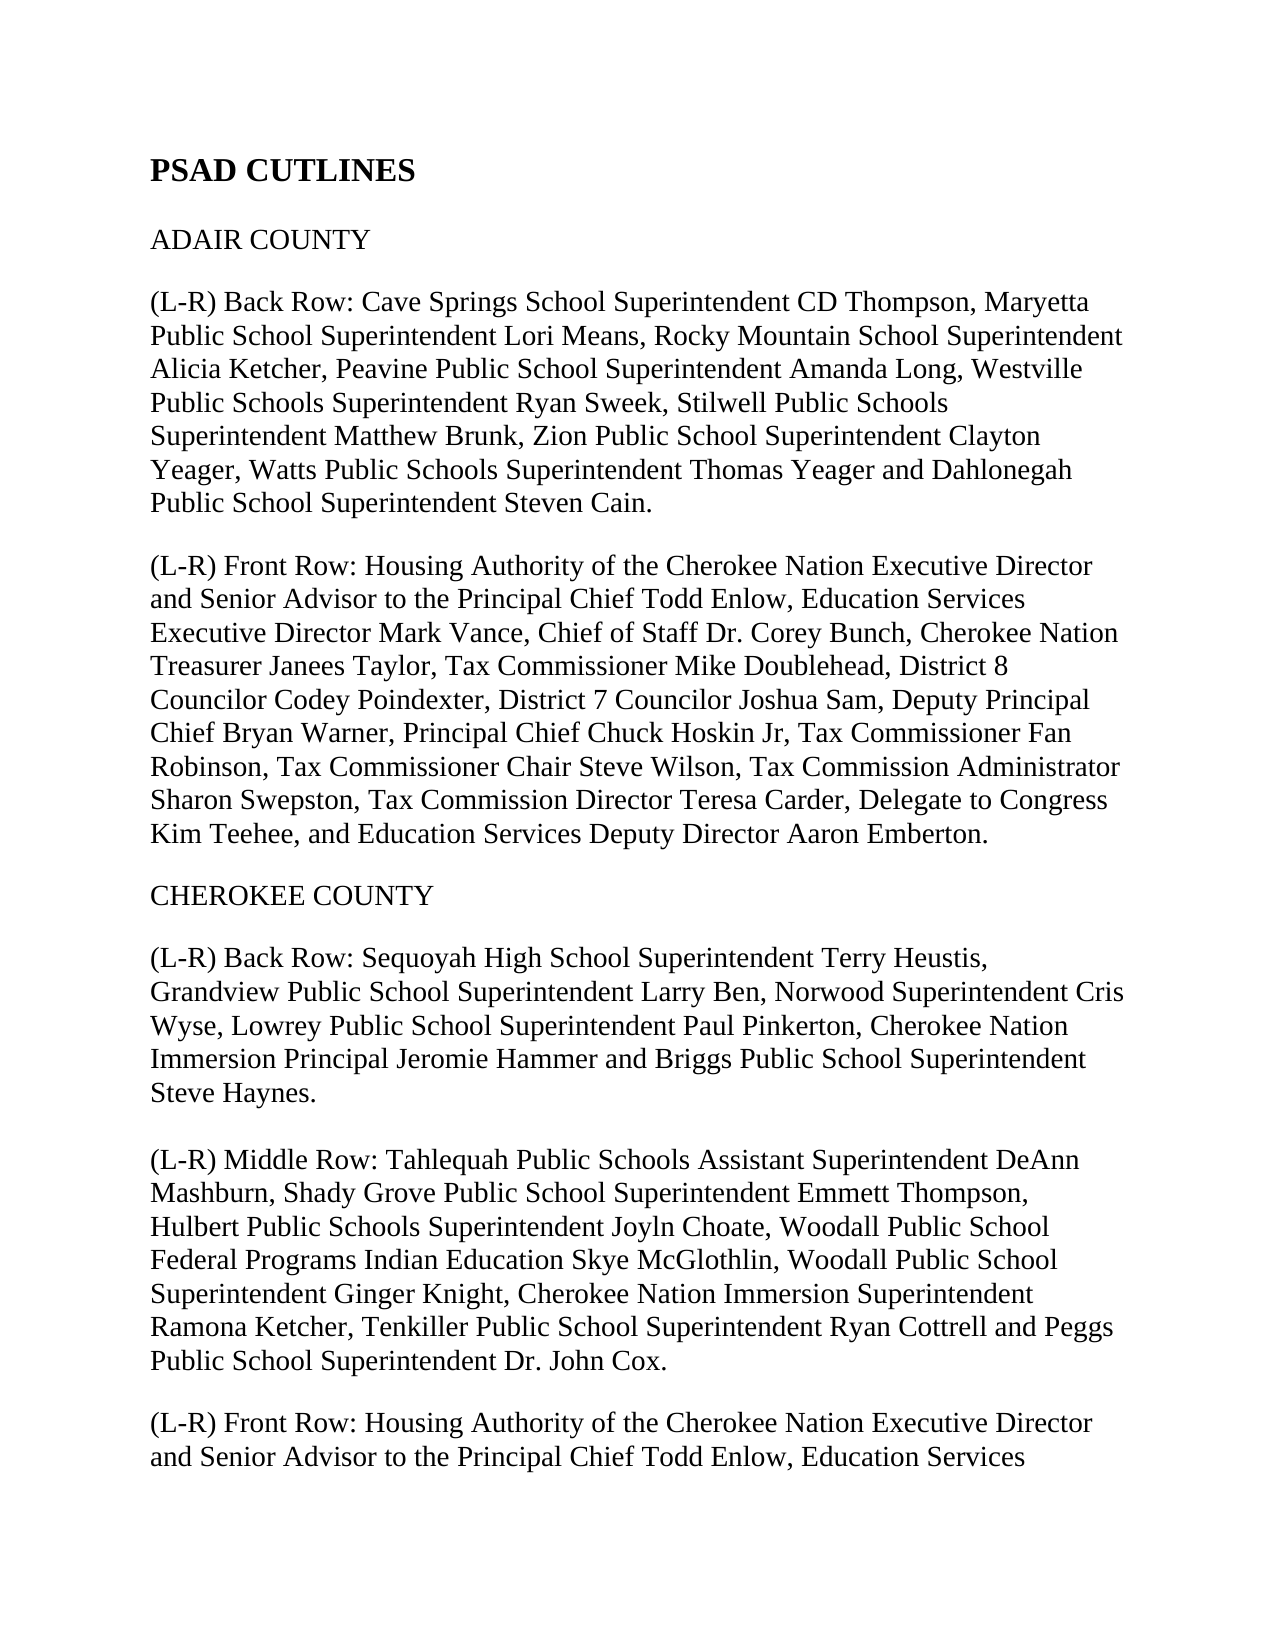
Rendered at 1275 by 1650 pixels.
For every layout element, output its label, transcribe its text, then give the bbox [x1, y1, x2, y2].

text (L-R) Back Row: Cave Springs School Superintendent CD Thompson, Maryetta Public School Superintendent Lori Means, Rocky Mountain School Superintendent Alicia Ketcher, Peavine Public School Superintendent Amanda Long, Westville Public Schools Superintendent Ryan Sweek, Stilwell Public Schools Superintendent Matthew Brunk, Zion Public School Superintendent Clayton Yeager, Watts Public Schools Superintendent Thomas Yeager and Dahlonegah Public School Superintendent Steven Cain. [150, 284, 1125, 519]
text PSAD CUTLINES [150, 150, 1125, 188]
text ADAIR COUNTY [150, 222, 1125, 255]
text (L-R) Front Row: Housing Authority of the Cherokee Nation Executive Director and Senior Advisor to the Principal Chief Todd Enlow, Education Services Executive Director Mark Vance, Chief of Staff Dr. Corey Bunch, Cherokee Nation Treasurer Janees Taylor, Tax Commissioner Mike Doublehead, District 8 Councilor Codey Poindexter, District 7 Councilor Joshua Sam, Deputy Principal Chief Bryan Warner, Principal Chief Chuck Hoskin Jr, Tax Commissioner Fan Robinson, Tax Commissioner Chair Steve Wilson, Tax Commission Administrator Sharon Swepston, Tax Commission Director Teresa Carder, Delegate to Congress Kim Teehee, and Education Services Deputy Director Aaron Emberton. [150, 548, 1125, 849]
text (L-R) Middle Row: Tahlequah Public Schools Assistant Superintendent DeAnn Mashburn, Shady Grove Public School Superintendent Emmett Thompson, Hulbert Public Schools Superintendent Joyln Choate, Woodall Public School Federal Programs Indian Education Skye McGlothlin, Woodall Public School Superintendent Ginger Knight, Cherokee Nation Immersion Superintendent Ramona Ketcher, Tenkiller Public School Superintendent Ryan Cottrell and Peggs Public School Superintendent Dr. John Cox. [150, 1142, 1125, 1377]
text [150, 1405, 1125, 1472]
text CHEROKEE COUNTY [150, 878, 1125, 912]
text (L-R) Back Row: Sequoyah High School Superintendent Terry Heustis, Grandview Public School Superintendent Larry Ben, Norwood Superintendent Cris Wyse, Lowrey Public School Superintendent Paul Pinkerton, Cherokee Nation Immersion Principal Jeromie Hammer and Briggs Public School Superintendent Steve Haynes. [150, 941, 1125, 1108]
